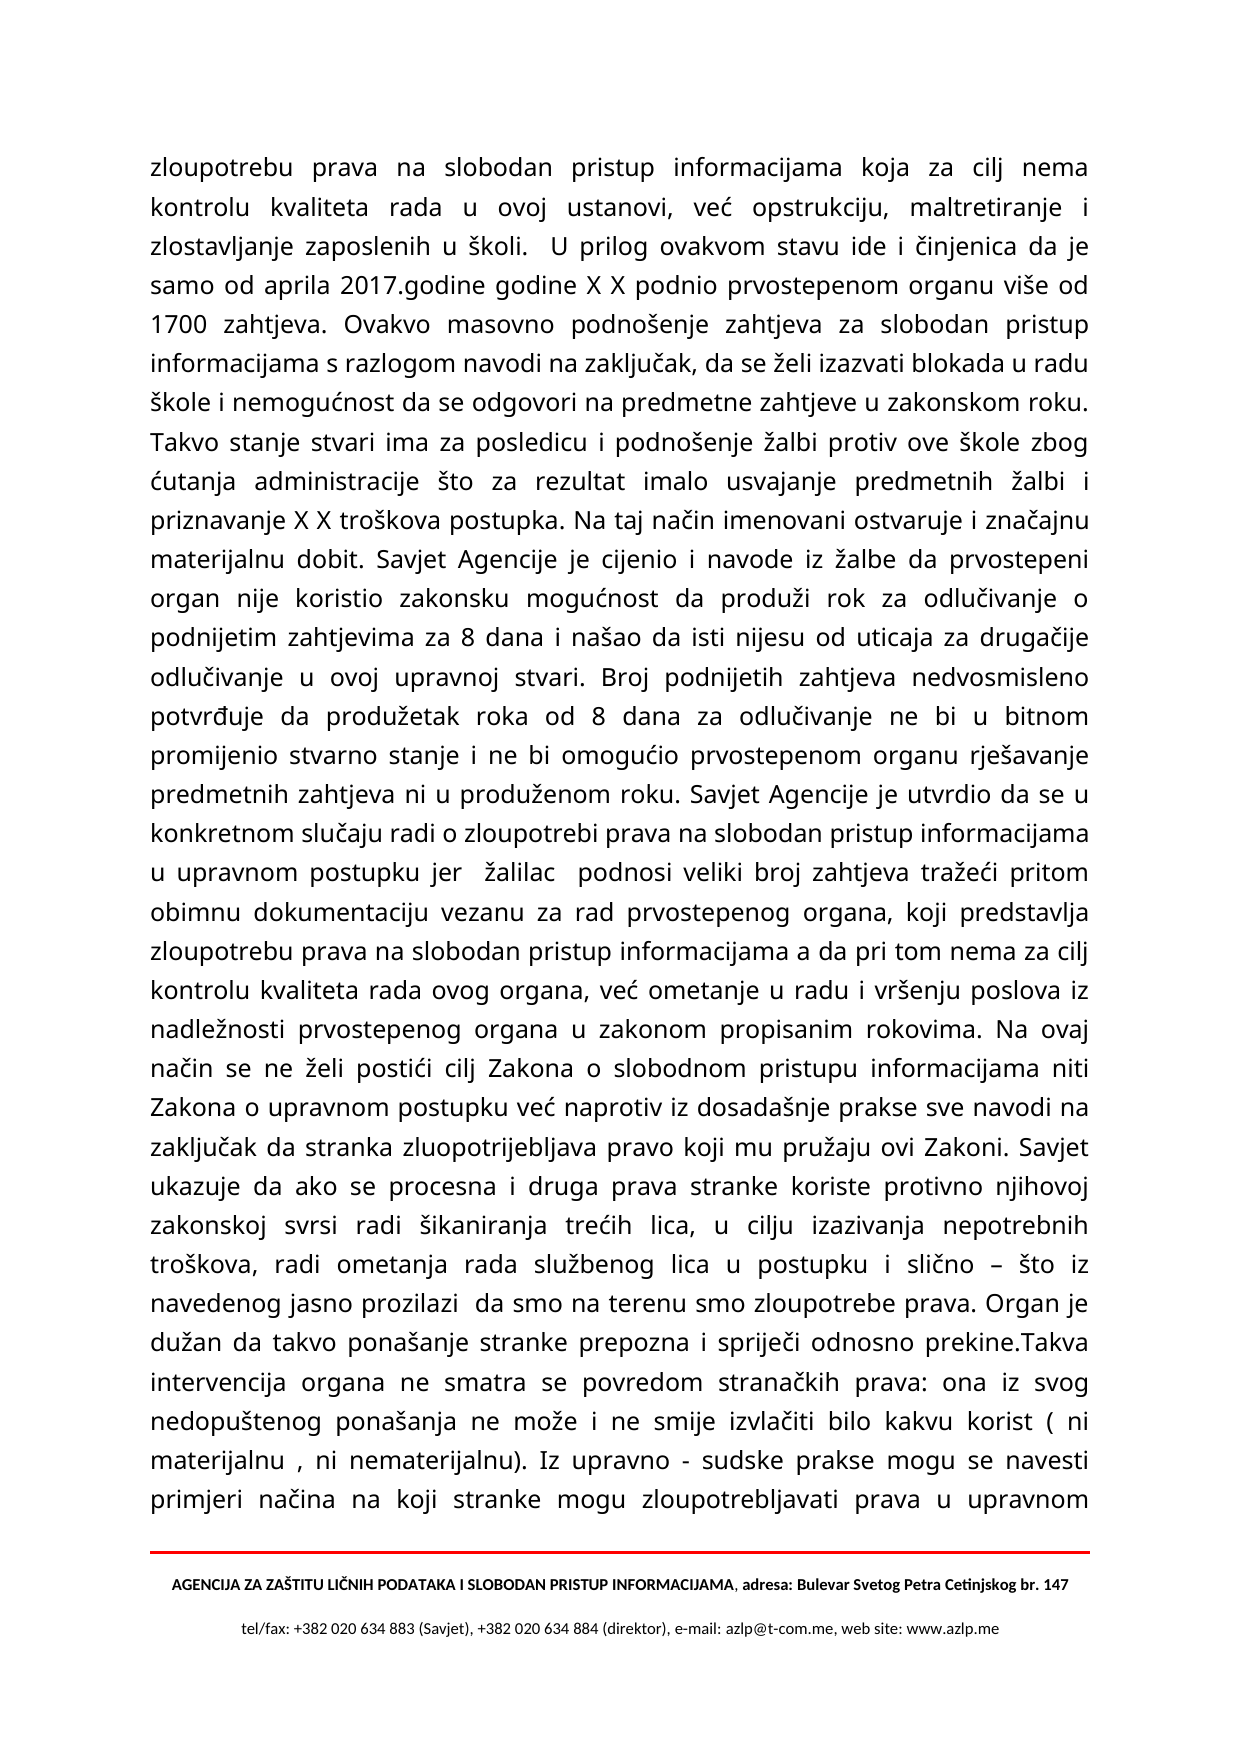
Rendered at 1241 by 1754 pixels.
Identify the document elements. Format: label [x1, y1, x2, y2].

text [150, 150, 1090, 1516]
